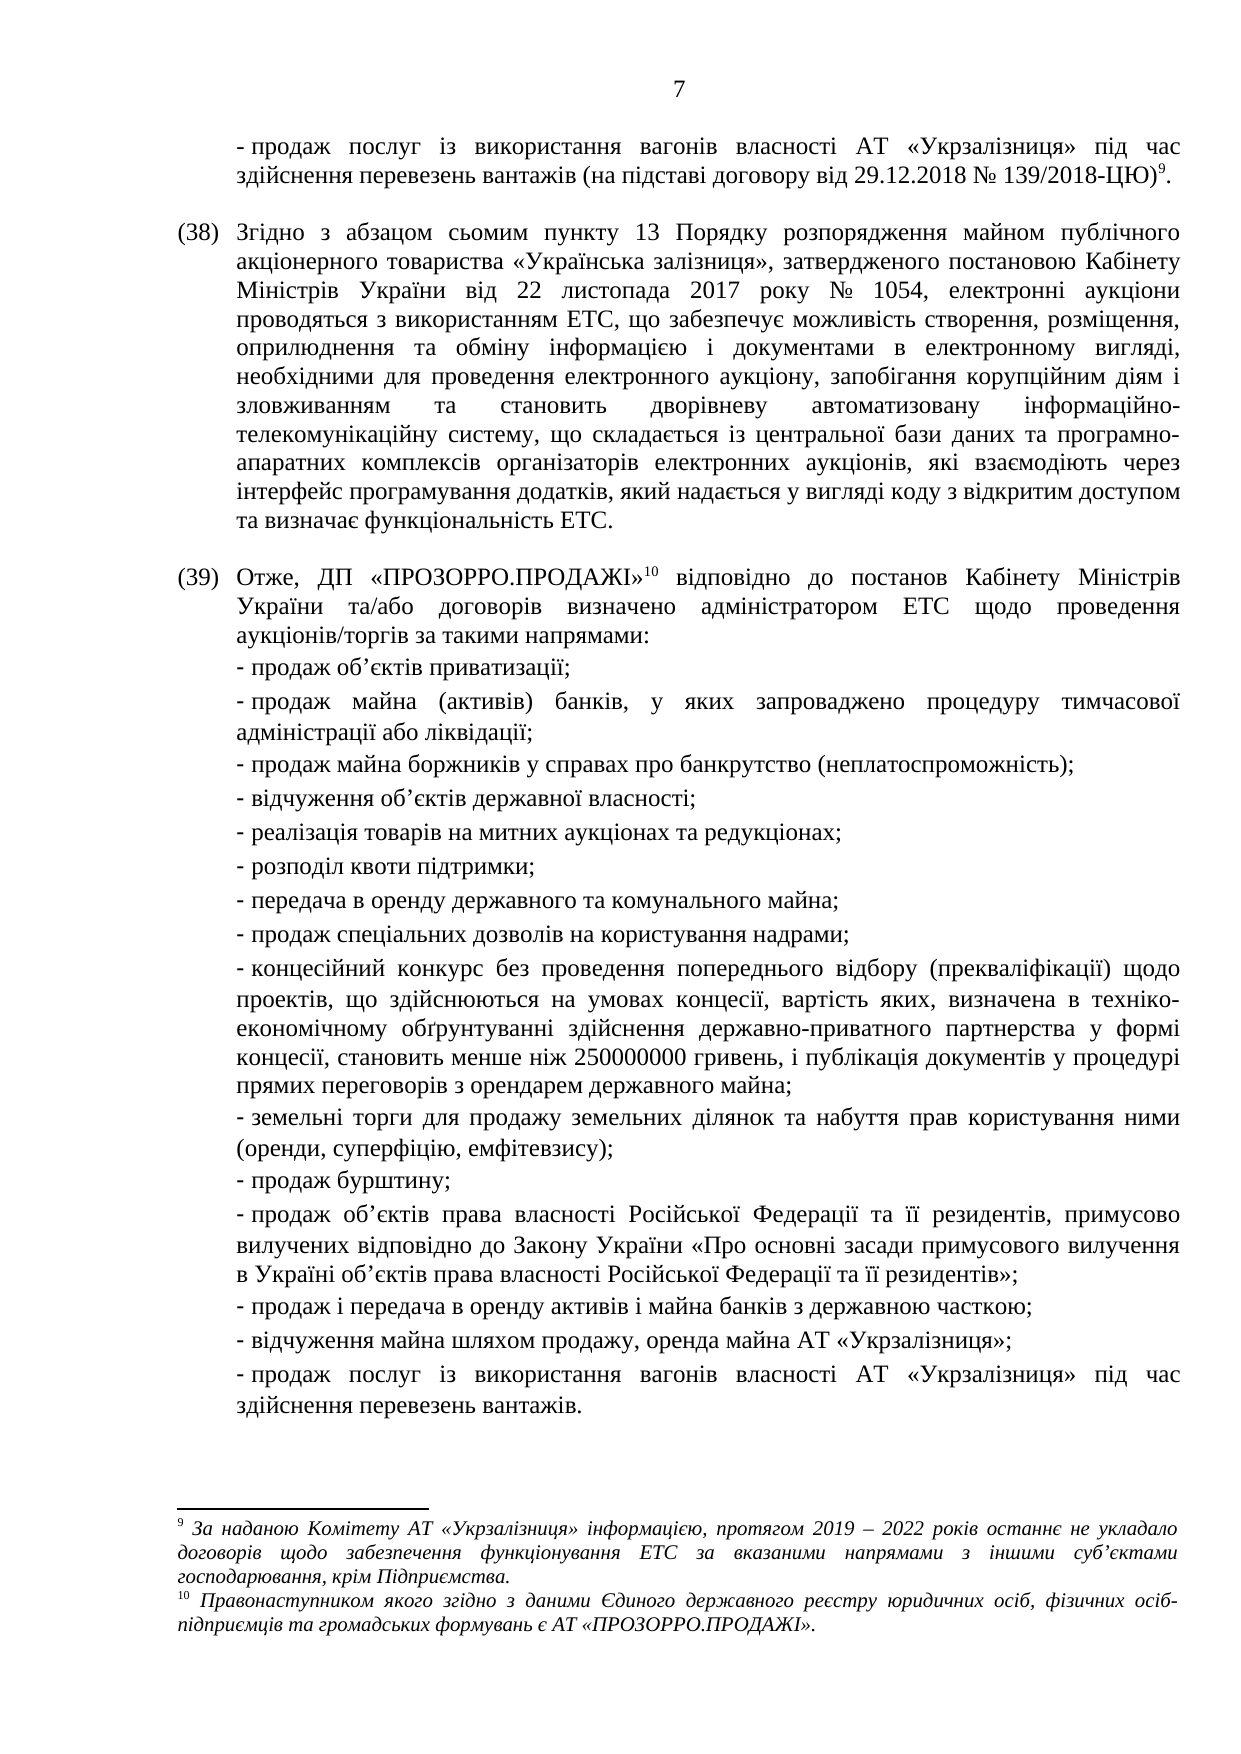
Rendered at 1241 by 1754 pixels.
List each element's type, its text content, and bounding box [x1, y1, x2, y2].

list розподіл квоти підтримки; [236, 848, 1181, 882]
list продаж об’єктів приватизації; [236, 649, 1181, 683]
list продаж спеціальних дозволів на користування надрами; [236, 916, 1181, 950]
list продаж майна боржників у справах про банкрутство (неплатоспроможність); [236, 746, 1181, 780]
list земельні торги для продажу земельних ділянок та набуття прав користування ними (оренди, суперфіцію, емфітевзису); [236, 1099, 1181, 1162]
list передача в оренду державного та комунального майна; [236, 882, 1181, 916]
list продаж майна (активів) банків, у яких запроваджено процедуру тимчасової адміністрації або ліквідації; [236, 683, 1181, 746]
list Отже, ДП «ПРОЗОРРО.ПРОДАЖІ» відповідно до постанов Кабінету Міністрів України та/або договорів визначено адміністратором ЕТС щодо проведення аукціонів/торгів за такими напрямами: [177, 562, 1181, 649]
list відчуження об’єктів державної власності; [236, 780, 1181, 814]
list продаж і передача в оренду активів і майна банків з державною часткою; [236, 1287, 1181, 1322]
list концесійний конкурс без проведення попереднього відбору (прекваліфікації) щодо проектів, що здійснюються на умовах концесії, вартість яких, визначена в техніко-економічному обґрунтуванні здійснення державно-приватного партнерства у формі концесії, становить менше ніж 250000000 гривень, і публікація документів у процедурі прямих переговорів з орендарем державного майна; [236, 950, 1181, 1099]
list продаж послуг із використання вагонів власності АТ «Укрзалізниця» під час здійснення перевезень вантажів. [236, 1356, 1181, 1418]
list продаж послуг із використання вагонів власності АТ «Укрзалізниця» під час здійснення перевезень вантажів (на підставі договору від 29.12.2018 № 139/2018-ЦЮ). [236, 131, 1181, 189]
list Згідно з абзацом сьомим пункту 13 Порядку розпорядження майном публічного акціонерного товариства «Українська залізниця», затвердженого постановою Кабінету Міністрів України від 22 листопада 2017 року № 1054, електронні аукціони проводяться з використанням ЕТС, що забезпечує можливість створення, розміщення, оприлюднення та обміну інформацією і документами в електронному вигляді, необхідними для проведення електронного аукціону, запобігання корупційним діям і зловживанням та становить дворівневу автоматизовану інформаційно-телекомунікаційну систему, що складається із центральної бази даних та програмно-апаратних комплексів організаторів електронних аукціонів, які взаємодіють через інтерфейс програмування додатків, який надається у вигляді коду з відкритим доступом та визначає функціональність ЕТС. [177, 217, 1181, 534]
list продаж об’єктів права власності Російської Федерації та її резидентів, примусово вилучених відповідно до Закону України «Про основні засади примусового вилучення в Україні об’єктів права власності Російської Федерації та її резидентів»; [236, 1196, 1181, 1287]
list продаж бурштину; [236, 1162, 1181, 1196]
list реалізація товарів на митних аукціонах та редукціонах; [236, 814, 1181, 848]
list відчуження майна шляхом продажу, оренда майна АТ «Укрзалізниця»; [236, 1322, 1181, 1356]
